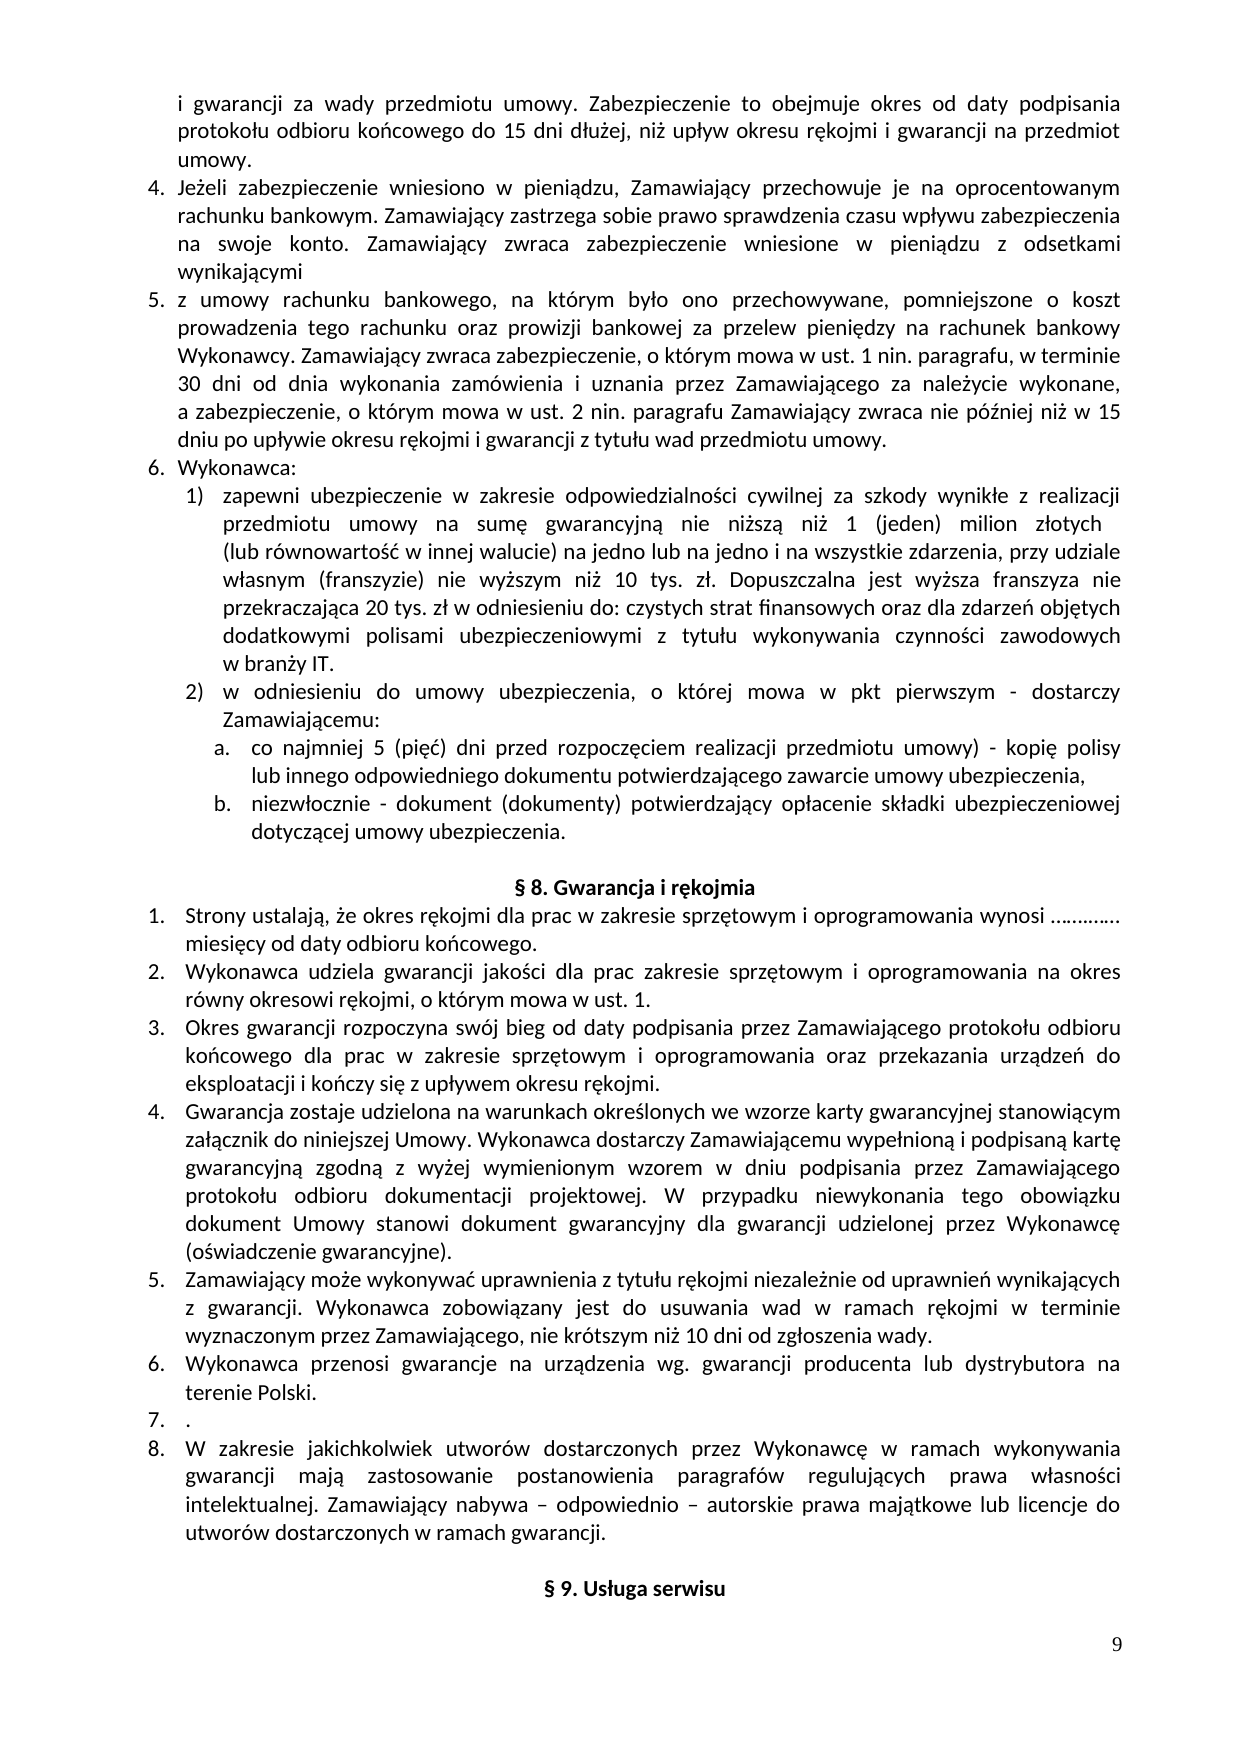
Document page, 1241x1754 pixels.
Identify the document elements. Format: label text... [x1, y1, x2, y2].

list z umowy rachunku bankowego, na którym było ono przechowywane, pomniejszone o koszt prowadzenia tego rachunku oraz prowizji bankowej za przelew pieniędzy na rachunek bankowy Wykonawcy. Zamawiający zwraca zabezpieczenie, o którym mowa w ust. 1 nin. paragrafu, w terminie 30 dni od dnia wykonania zamówienia i uznania przez Zamawiającego za należycie wykonane, a zabezpieczenie, o którym mowa w ust. 2 nin. paragrafu Zamawiający zwraca nie później niż w 15 dniu po upływie okresu rękojmi i gwarancji z tytułu wad przedmiotu umowy. [148, 285, 1122, 453]
text § 8. Gwarancja i rękojmia [148, 873, 1122, 901]
list Wykonawca przenosi gwarancje na urządzenia wg. gwarancji producenta lub dystrybutora na terenie Polski. [148, 1349, 1122, 1406]
list Wykonawca udziela gwarancji jakości dla prac zakresie sprzętowym i oprogramowania na okres równy okresowi rękojmi, o którym mowa w ust. 1. [148, 957, 1122, 1013]
list Wykonawca: [148, 453, 1122, 481]
text § 9. Usługa serwisu [148, 1574, 1122, 1602]
list co najmniej 5 (pięć) dni przed rozpoczęciem realizacji przedmiotu umowy) - kopię polisy lub innego odpowiedniego dokumentu potwierdzającego zawarcie umowy ubezpieczenia, [213, 733, 1122, 789]
list Zamawiający może wykonywać uprawnienia z tytułu rękojmi niezależnie od uprawnień wynikających z gwarancji. Wykonawca zobowiązany jest do usuwania wad w ramach rękojmi w terminie wyznaczonym przez Zamawiającego, nie krótszym niż 10 dni od zgłoszenia wady. [148, 1266, 1122, 1349]
list Strony ustalają, że okres rękojmi dla prac w zakresie sprzętowym i oprogramowania wynosi …….…… miesięcy od daty odbioru końcowego. [148, 901, 1122, 957]
list Gwarancja zostaje udzielona na warunkach określonych we wzorze karty gwarancyjnej stanowiącym załącznik do niniejszej Umowy. Wykonawca dostarczy Zamawiającemu wypełnioną i podpisaną kartę gwarancyjną zgodną z wyżej wymienionym wzorem w dniu podpisania przez Zamawiającego protokołu odbioru dokumentacji projektowej. W przypadku niewykonania tego obowiązku dokument Umowy stanowi dokument gwarancyjny dla gwarancji udzielonej przez Wykonawcę (oświadczenie gwarancyjne). [148, 1097, 1122, 1266]
list w odniesieniu do umowy ubezpieczenia, o której mowa w pkt pierwszym - dostarczy Zamawiającemu: [185, 677, 1122, 733]
list zapewni ubezpieczenie w zakresie odpowiedzialności cywilnej za szkody wynikłe z realizacji przedmiotu umowy na sumę gwarancyjną nie niższą niż 1 (jeden) milion złotych (lub równowartość w innej walucie) na jedno lub na jedno i na wszystkie zdarzenia, przy udziale własnym (franszyzie) nie wyższym niż 10 tys. zł. Dopuszczalna jest wyższa franszyza nie przekraczająca 20 tys. zł w odniesieniu do: czystych strat finansowych oraz dla zdarzeń objętych dodatkowymi polisami ubezpieczeniowymi z tytułu wykonywania czynności zawodowych w branży IT. [185, 481, 1122, 677]
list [148, 89, 1122, 173]
list Jeżeli zabezpieczenie wniesiono w pieniądzu, Zamawiający przechowuje je na oprocentowanym rachunku bankowym. Zamawiający zastrzega sobie prawo sprawdzenia czasu wpływu zabezpieczenia na swoje konto. Zamawiający zwraca zabezpieczenie wniesione w pieniądzu z odsetkami wynikającymi [148, 173, 1122, 285]
list Okres gwarancji rozpoczyna swój bieg od daty podpisania przez Zamawiającego protokołu odbioru końcowego dla prac w zakresie sprzętowym i oprogramowania oraz przekazania urządzeń do eksploatacji i kończy się z upływem okresu rękojmi. [148, 1013, 1122, 1097]
list W zakresie jakichkolwiek utworów dostarczonych przez Wykonawcę w ramach wykonywania gwarancji mają zastosowanie postanowienia paragrafów regulujących prawa własności intelektualnej. Zamawiający nabywa – odpowiednio – autorskie prawa majątkowe lub licencje do utworów dostarczonych w ramach gwarancji. [148, 1434, 1122, 1546]
list . [148, 1406, 1122, 1434]
list niezwłocznie - dokument (dokumenty) potwierdzający opłacenie składki ubezpieczeniowej dotyczącej umowy ubezpieczenia. [213, 789, 1122, 845]
